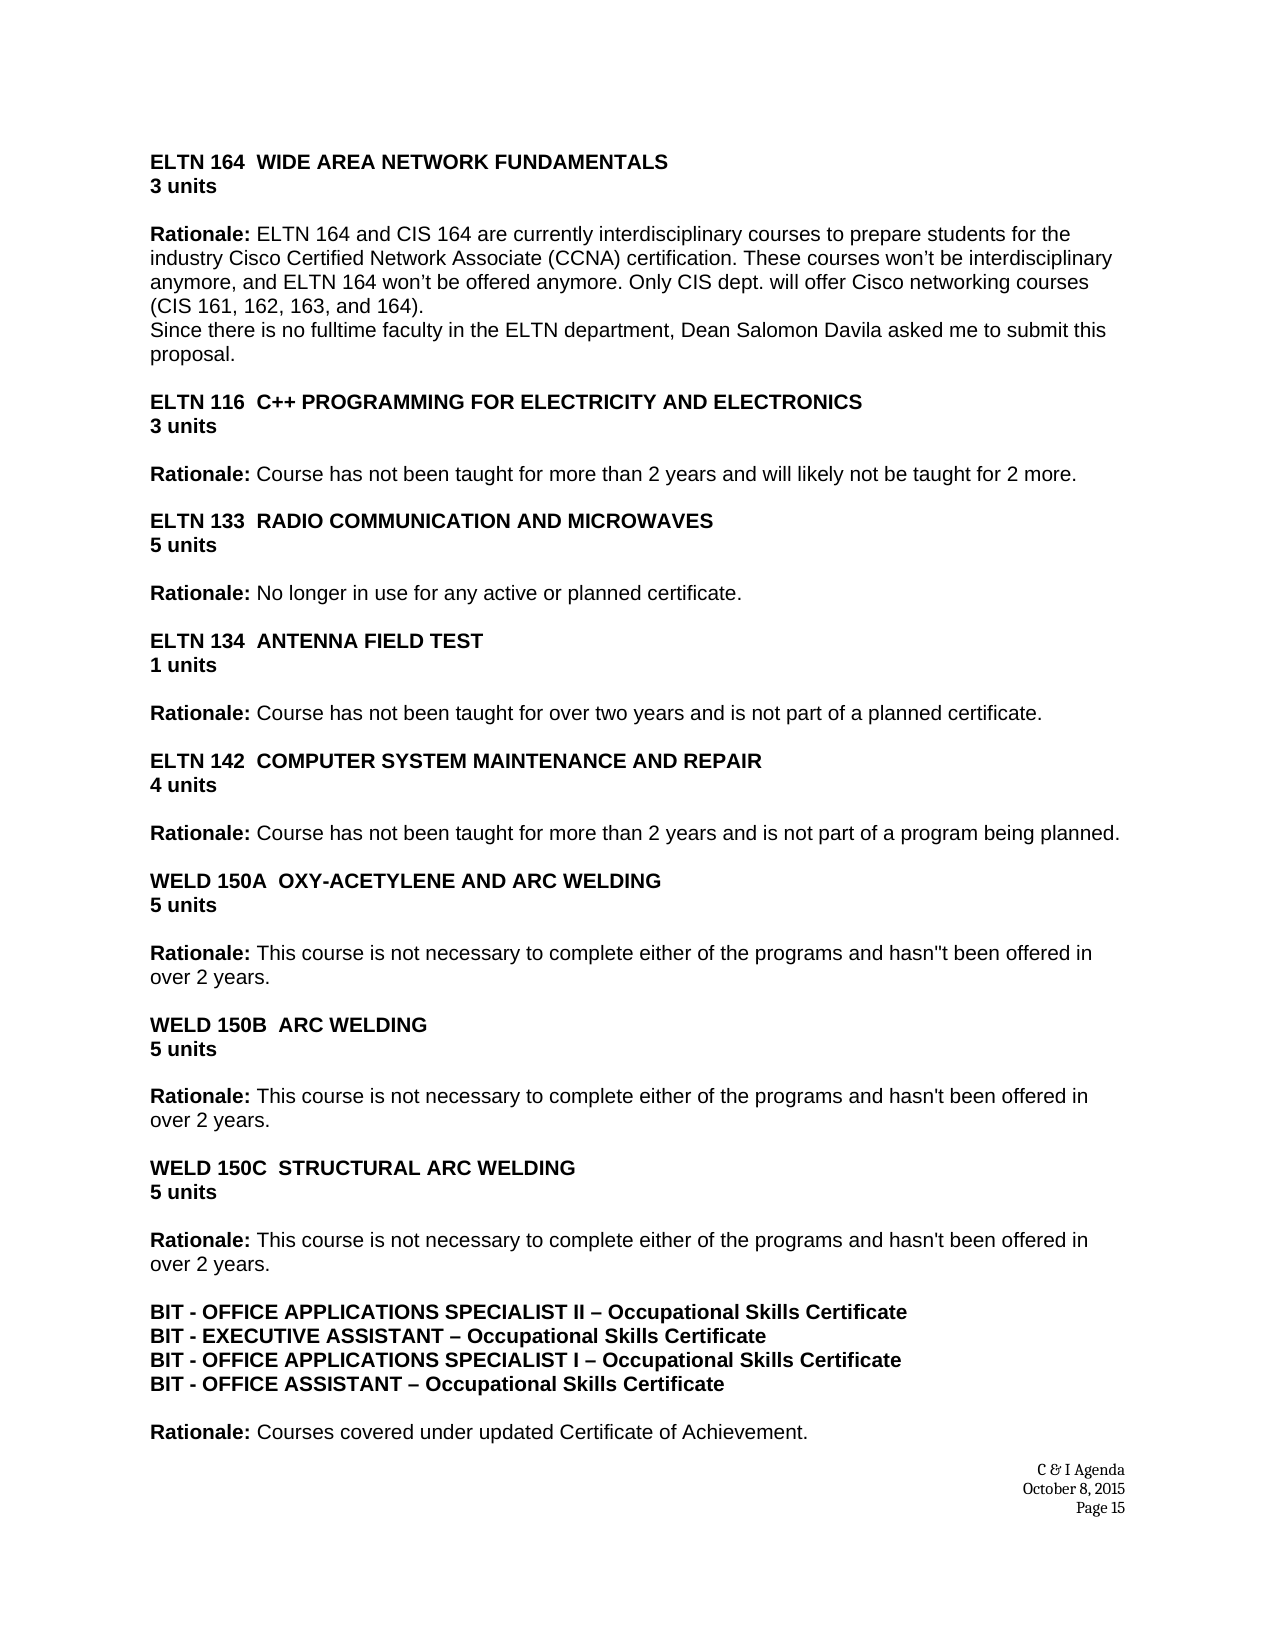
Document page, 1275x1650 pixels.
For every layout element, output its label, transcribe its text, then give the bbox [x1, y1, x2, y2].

text Rationale: Course has not been taught for over two years and is not part of a planned certificate. [150, 701, 1125, 725]
text 5 units [150, 893, 1125, 917]
text Rationale: Courses covered under updated Certificate of Achievement. [150, 1420, 1125, 1444]
text 3 units [150, 174, 1125, 198]
text BIT - EXECUTIVE ASSISTANT – Occupational Skills Certificate [150, 1324, 1125, 1348]
text WELD 150B ARC WELDING [150, 1012, 1125, 1036]
text Rationale: This course is not necessary to complete either of the programs and hasn't been offered in over 2 years. [150, 1084, 1125, 1132]
text BIT - OFFICE ASSISTANT – Occupational Skills Certificate [150, 1372, 1125, 1396]
text ELTN 164 WIDE AREA NETWORK FUNDAMENTALS [150, 150, 1125, 174]
text ELTN 116 C++ PROGRAMMING FOR ELECTRICITY AND ELECTRONICS [150, 389, 1125, 413]
text Rationale: No longer in use for any active or planned certificate. [150, 581, 1125, 605]
text Rationale: ELTN 164 and CIS 164 are currently interdisciplinary courses to prepare students for the industry Cisco Certified Network Associate (CCNA) certification. These courses won’t be interdisciplinary anymore, and ELTN 164 won’t be offered anymore. Only CIS dept. will offer Cisco networking courses (CIS 161, 162, 163, and 164). Since there is no fulltime faculty in the ELTN department, Dean Salomon Davila asked me to submit this proposal. [150, 222, 1125, 366]
text Rationale: Course has not been taught for more than 2 years and is not part of a program being planned. [150, 821, 1125, 845]
text WELD 150A OXY-ACETYLENE AND ARC WELDING [150, 869, 1125, 893]
text ELTN 134 ANTENNA FIELD TEST [150, 629, 1125, 653]
text Rationale: This course is not necessary to complete either of the programs and hasn't been offered in over 2 years. [150, 1228, 1125, 1276]
text Rationale: This course is not necessary to complete either of the programs and hasn''t been offered in over 2 years. [150, 941, 1125, 988]
text 5 units [150, 533, 1125, 557]
text ELTN 133 RADIO COMMUNICATION AND MICROWAVES [150, 509, 1125, 533]
text Rationale: Course has not been taught for more than 2 years and will likely not be taught for 2 more. [150, 461, 1125, 485]
text 5 units [150, 1180, 1125, 1204]
text 3 units [150, 413, 1125, 437]
text BIT - OFFICE APPLICATIONS SPECIALIST II – Occupational Skills Certificate [150, 1300, 1125, 1324]
text 5 units [150, 1036, 1125, 1060]
text 1 units [150, 653, 1125, 677]
text BIT - OFFICE APPLICATIONS SPECIALIST I – Occupational Skills Certificate [150, 1348, 1125, 1372]
text ELTN 142 COMPUTER SYSTEM MAINTENANCE AND REPAIR [150, 749, 1125, 773]
text 4 units [150, 773, 1125, 797]
text WELD 150C STRUCTURAL ARC WELDING [150, 1156, 1125, 1180]
